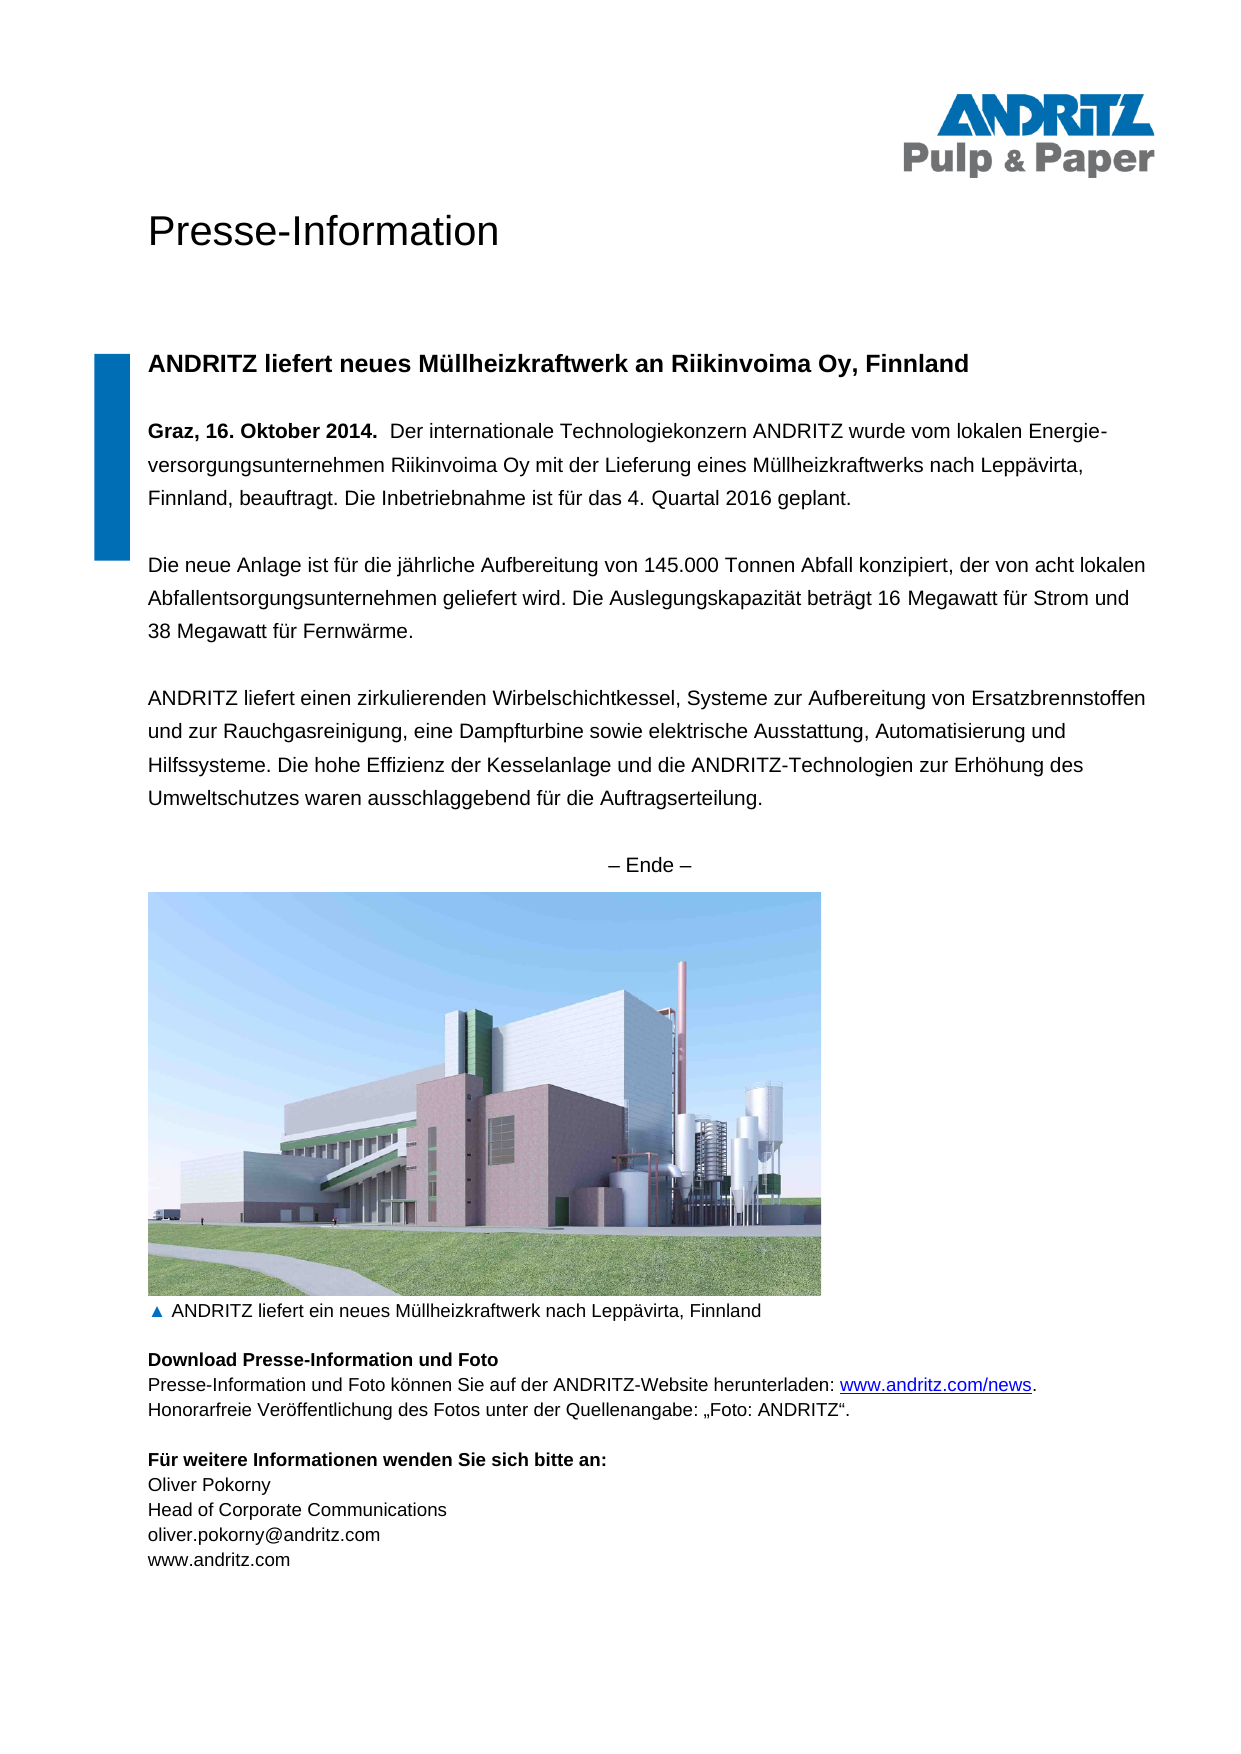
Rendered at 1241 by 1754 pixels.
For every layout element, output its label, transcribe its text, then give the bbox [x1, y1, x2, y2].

picture [148, 892, 822, 1296]
picture [903, 94, 1155, 178]
text ▲ ANDRITZ liefert ein neues Müllheizkraftwerk nach Leppävirta, Finnland [148, 1300, 1152, 1322]
text ANDRITZ liefert neues Müllheizkraftwerk an Riikinvoima Oy, Finnland [148, 345, 1152, 379]
text Presse-Information und Foto können Sie auf der ANDRITZ-Website herunterladen: www.andritz.com/news. Honorarfreie Veröffentlichung des Fotos unter der Quellenangabe: „Foto: ANDRITZ“. [148, 1372, 1144, 1422]
text Für weitere Informationen wenden Sie sich bitte an: [148, 1447, 1152, 1472]
text – Ende – [148, 845, 1152, 879]
text Graz, 16. Oktober 2014. Der internationale Technologiekonzern ANDRITZ wurde vom lokalen Energieversorgungsunternehmen Riikinvoima Oy mit der Lieferung eines Müllheizkraftwerks nach Leppävirta, Finnland, beauftragt. Die Inbetriebnahme ist für das 4. Quartal 2016 geplant. [148, 412, 1152, 512]
text oliver.pokorny@andritz.com [148, 1522, 1152, 1547]
text Head of Corporate Communications [148, 1497, 1152, 1522]
text ANDRITZ liefert einen zirkulierenden Wirbelschichtkessel, Systeme zur Aufbereitung von Ersatzbrennstoffen und zur Rauchgasreinigung, eine Dampfturbine sowie elektrische Ausstattung, Automatisierung und Hilfssysteme. Die hohe Effizienz der Kesselanlage und die ANDRITZ-Technologien zur Erhöhung des Umweltschutzes waren ausschlaggebend für die Auftragserteilung. [148, 679, 1152, 812]
text www.andritz.com [148, 1547, 1152, 1572]
text Die neue Anlage ist für die jährliche Aufbereitung von 145.000 Tonnen Abfall konzipiert, der von acht lokalen Abfallentsorgungsunternehmen geliefert wird. Die Auslegungskapazität beträgt 16 Megawatt für Strom und 38 Megawatt für Fernwärme. [148, 545, 1152, 645]
text Download Presse-Information und Foto [148, 1347, 1152, 1372]
title Presse-Information [148, 207, 1152, 255]
text Oliver Pokorny [148, 1472, 1152, 1497]
